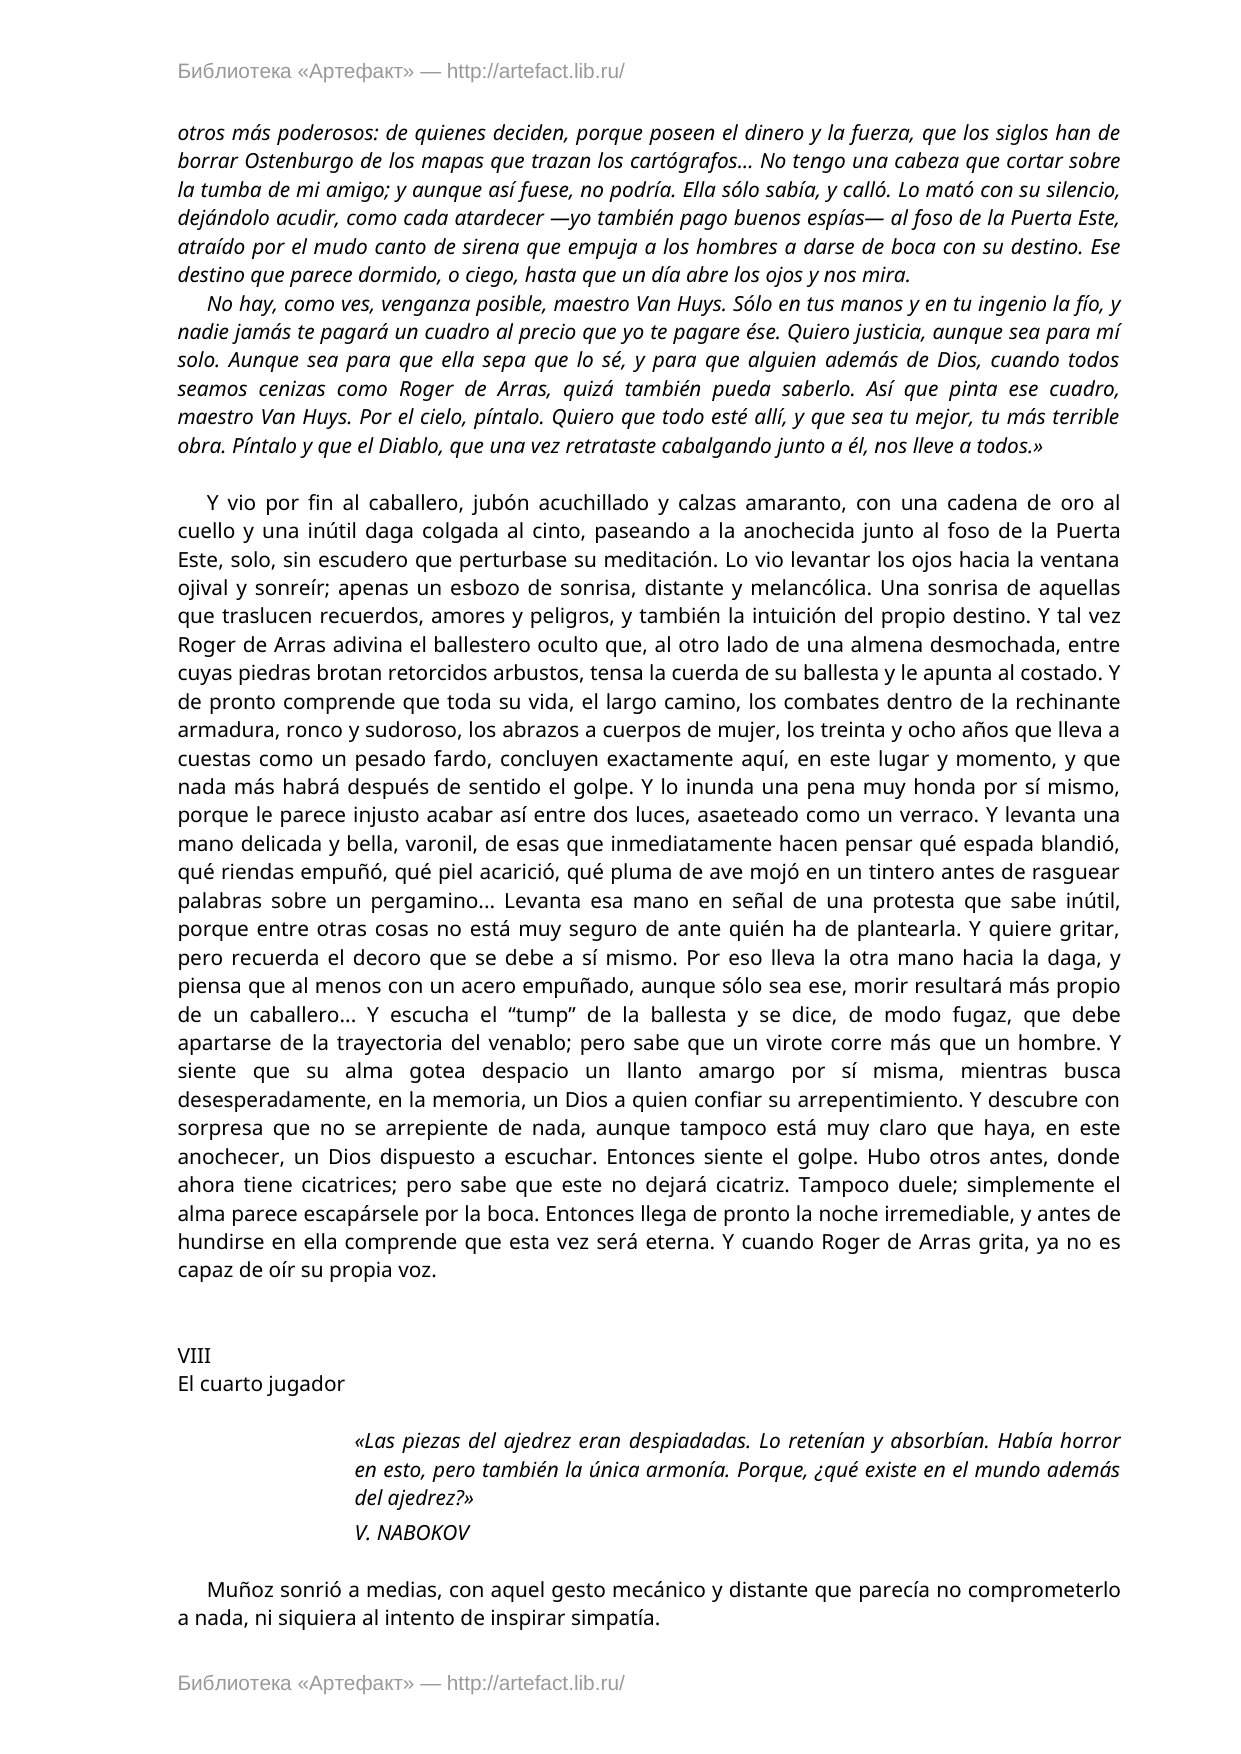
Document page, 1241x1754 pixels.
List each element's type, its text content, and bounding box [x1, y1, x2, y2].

text VIII [177, 1341, 1122, 1369]
text Muñoz sonrió a medias, con aquel gesto mecánico y distante que parecía no comprometerlo a nada, ni siquiera al intento de inspirar simpatía. [177, 1575, 1122, 1632]
text El cuarto jugador [177, 1369, 1122, 1398]
text V. Nabokov [354, 1518, 1122, 1546]
text Y vio por fin al caballero, jubón acuchillado y calzas amaranto, con una cadena de oro al cuello y una inútil daga colgada al cinto, paseando a la anochecida junto al foso de la Puerta Este, solo, sin escudero que perturbase su meditación. Lo vio levantar los ojos hacia la ventana ojival y sonreír; apenas un esbozo de sonrisa, distante y melancólica. Una sonrisa de aquellas que traslucen recuerdos, amores y peligros, y también la intuición del propio destino. Y tal vez Roger de Arras adivina el ballestero oculto que, al otro lado de una almena desmochada, entre cuyas piedras brotan retorcidos arbustos, tensa la cuerda de su ballesta y le apunta al costado. Y de pronto comprende que toda su vida, el largo camino, los combates dentro de la rechinante armadura, ronco y sudoroso, los abrazos a cuerpos de mujer, los treinta y ocho años que lleva a cuestas como un pesado fardo, concluyen exactamente aquí, en este lugar y momento, y que nada más habrá después de sentido el golpe. Y lo inunda una pena muy honda por sí mismo, porque le parece injusto acabar así entre dos luces, asaeteado como un verraco. Y levanta una mano delicada y bella, varonil, de esas que inmediatamente hacen pensar qué espada blandió, qué riendas empuñó, qué piel acarició, qué pluma de ave mojó en un tintero antes de rasguear palabras sobre un pergamino... Levanta esa mano en señal de una protesta que sabe inútil, porque entre otras cosas no está muy seguro de ante quién ha de plantearla. Y quiere gritar, pero recuerda el decoro que se debe a sí mismo. Por eso lleva la otra mano hacia la daga, y piensa que al menos con un acero empuñado, aunque sólo sea ese, morir resultará más propio de un caballero... Y escucha el “tump” de la ballesta y se dice, de modo fugaz, que debe apartarse de la trayectoria del venablo; pero sabe que un virote corre más que un hombre. Y siente que su alma gotea despacio un llanto amargo por sí misma, mientras busca desesperadamente, en la memoria, un Dios a quien confiar su arrepentimiento. Y descubre con sorpresa que no se arrepiente de nada, aunque tampoco está muy claro que haya, en este anochecer, un Dios dispuesto a escuchar. Entonces siente el golpe. Hubo otros antes, donde ahora tiene cicatrices; pero sabe que este no dejará cicatriz. Tampoco duele; simplemente el alma parece escapársele por la boca. Entonces llega de pronto la noche irremediable, y antes de hundirse en ella comprende que esta vez será eterna. Y cuando Roger de Arras grita, ya no es capaz de oír su propia voz. [177, 488, 1122, 1284]
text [177, 118, 1122, 289]
text «Las piezas del ajedrez eran despiadadas. Lo retenían y absorbían. Había horror en esto, pero también la única armonía. Porque, ¿qué existe en el mundo además del ajedrez?» [354, 1426, 1122, 1512]
text No hay, como ves, venganza posible, maestro Van Huys. Sólo en tus manos y en tu ingenio la fío, y nadie jamás te pagará un cuadro al precio que yo te pagare ése. Quiero justicia, aunque sea para mí solo. Aunque sea para que ella sepa que lo sé, y para que alguien además de Dios, cuando todos seamos cenizas como Roger de Arras, quizá también pueda saberlo. Así que pinta ese cuadro, maestro Van Huys. Por el cielo, píntalo. Quiero que todo esté allí, y que sea tu mejor, tu más terrible obra. Píntalo y que el Diablo, que una vez retrataste cabalgando junto a él, nos lleve a todos.» [177, 289, 1122, 459]
